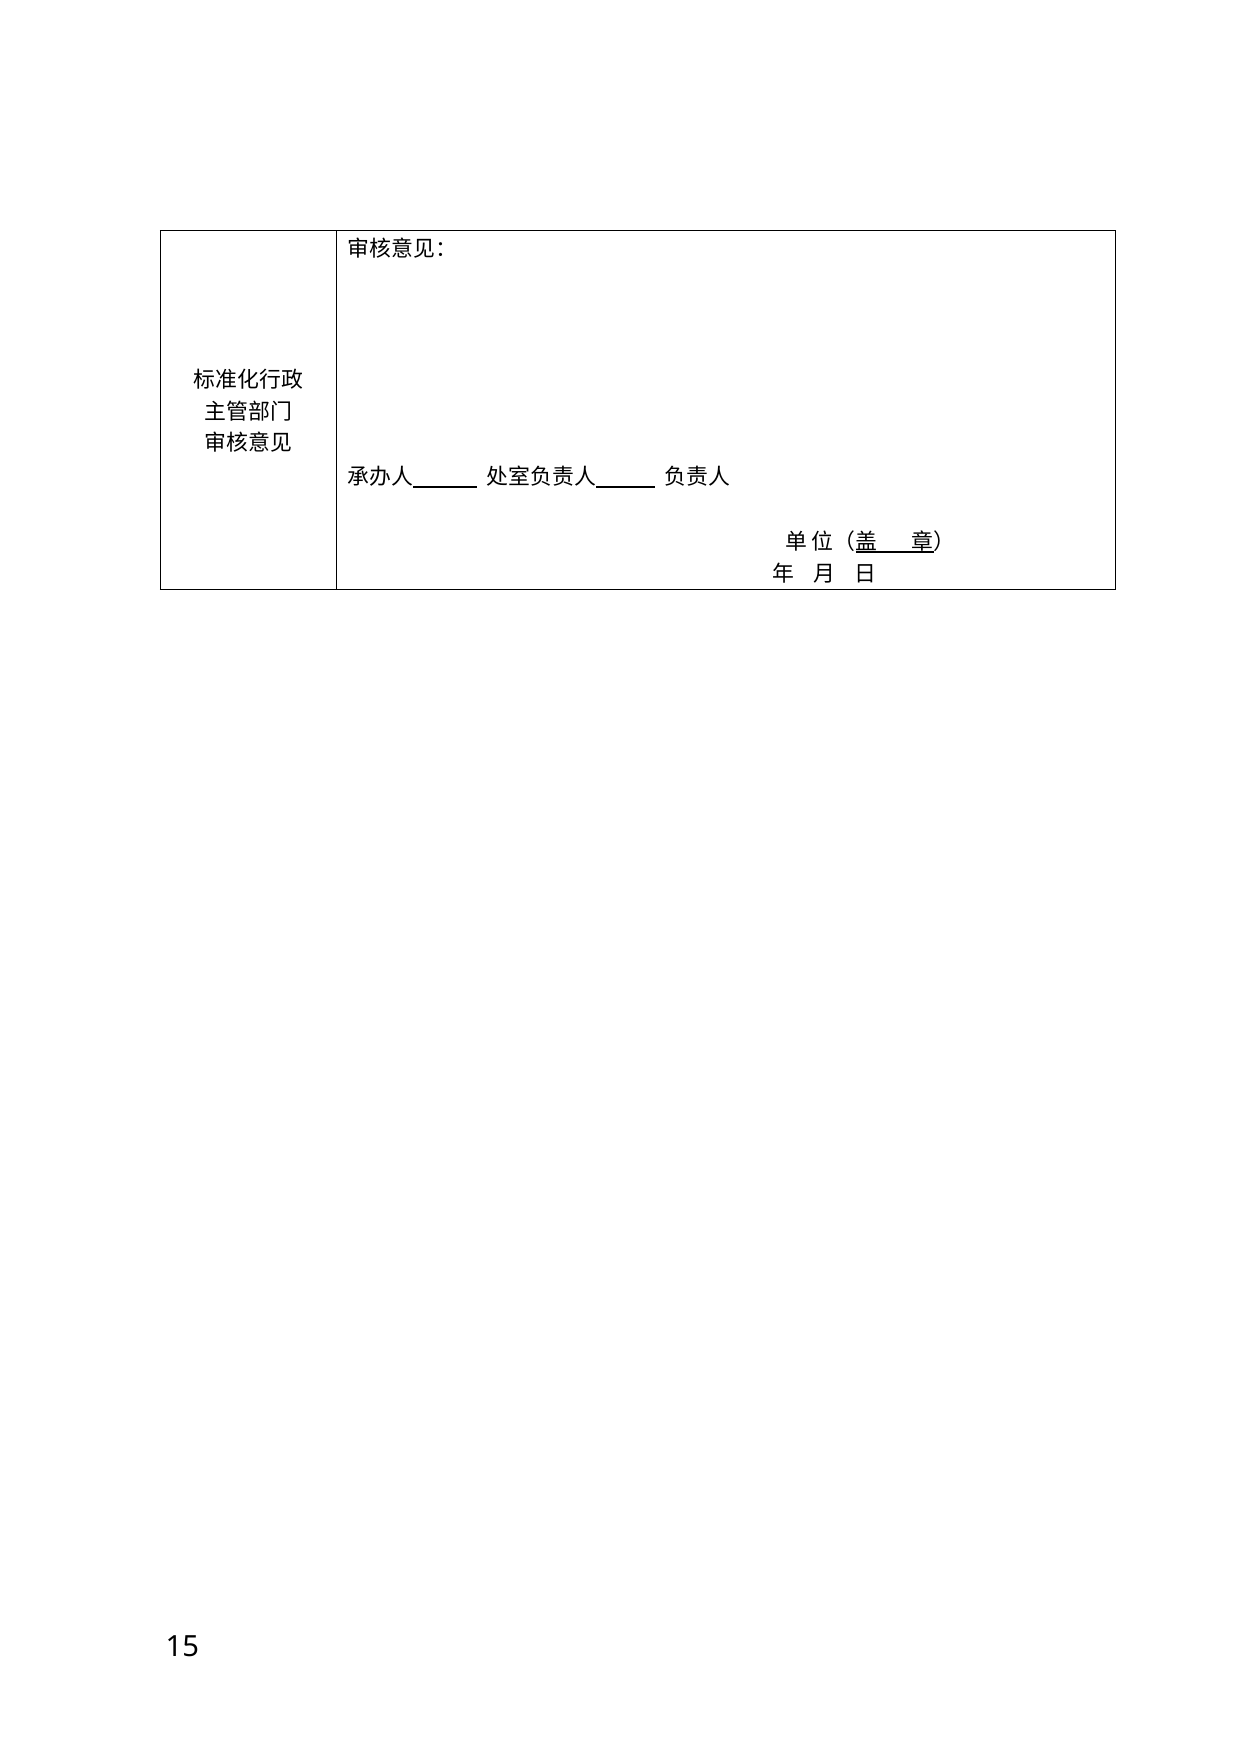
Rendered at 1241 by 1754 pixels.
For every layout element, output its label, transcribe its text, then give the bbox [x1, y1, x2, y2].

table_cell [337, 231, 1115, 588]
table_cell 标准化行政主管部门 审核意见 [161, 231, 336, 588]
